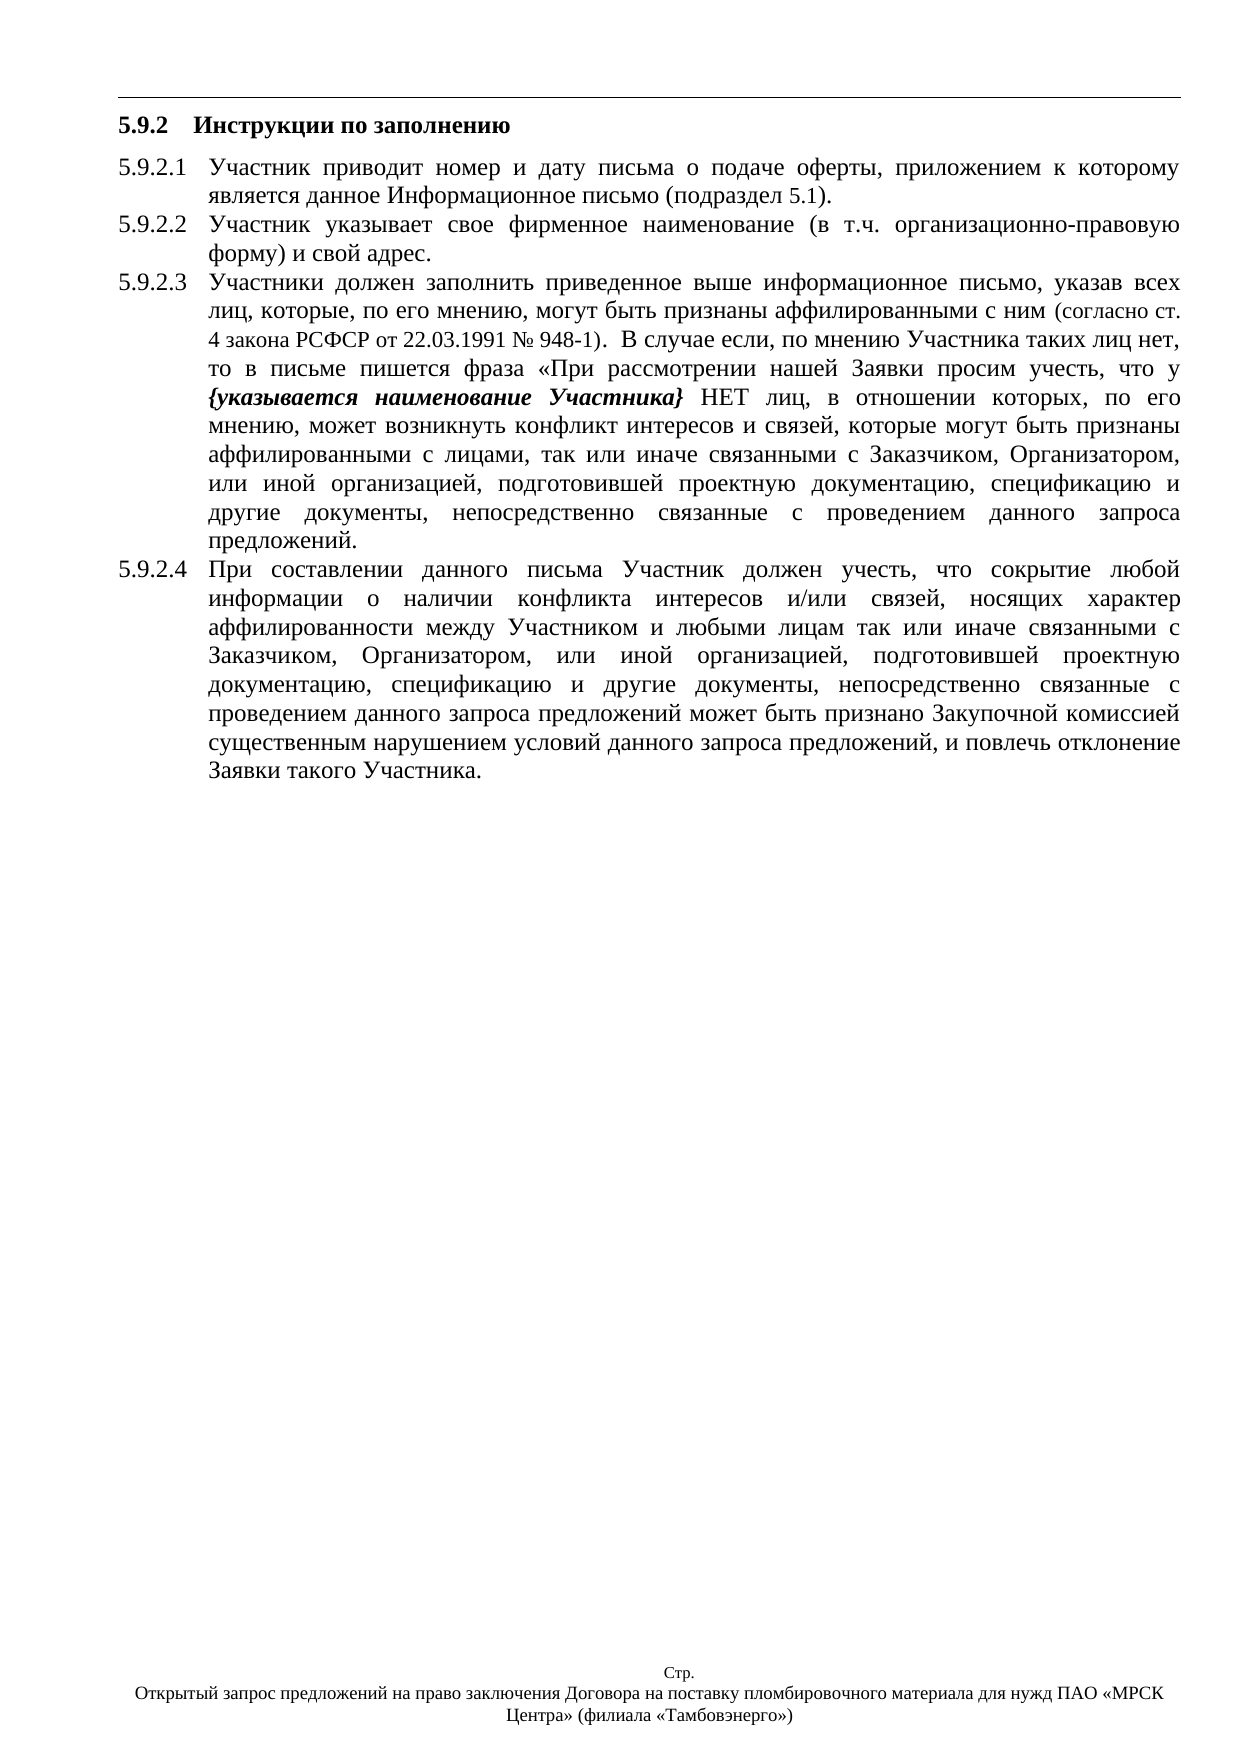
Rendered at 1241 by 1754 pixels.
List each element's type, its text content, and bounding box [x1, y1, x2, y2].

list При составлении данного письма Участник должен учесть, что сокрытие любой информации о наличии конфликта интересов и/или связей, носящих характер аффилированности между Участником и любыми лицам так или иначе связанными с Заказчиком, Организатором, или иной организацией, подготовившей проектную документацию, спецификацию и другие документы, непосредственно связанные с проведением данного запроса предложений может быть признано Закупочной комиссией существенным нарушением условий данного запроса предложений, и повлечь отклонение Заявки такого Участника. [118, 554, 1181, 784]
list Участник указывает свое фирменное наименование (в т.ч. организационно-правовую форму) и свой адрес. [118, 209, 1181, 267]
list Участники должен заполнить приведенное выше информационное письмо, указав всех лиц, которые, по его мнению, могут быть признаны аффилированными с ним (согласно ст. 4 закона РСФСР от 22.03.1991 № 948-1). В случае если, по мнению Участника таких лиц нет, то в письме пишется фраза «При рассмотрении нашей Заявки просим учесть, что у {указывается наименование Участника} НЕТ лиц, в отношении которых, по его мнению, может возникнуть конфликт интересов и связей, которые могут быть признаны аффилированными с лицами, так или иначе связанными с Заказчиком, Организатором, или иной организацией, подготовившей проектную документацию, спецификацию и другие документы, непосредственно связанные с проведением данного запроса предложений. [118, 267, 1181, 554]
subtitle Инструкции по заполнению [118, 111, 1181, 139]
list Участник приводит номер и дату письма о подаче оферты, приложением к которому является данное Информационное письмо (подраздел 5.1). [118, 152, 1181, 209]
